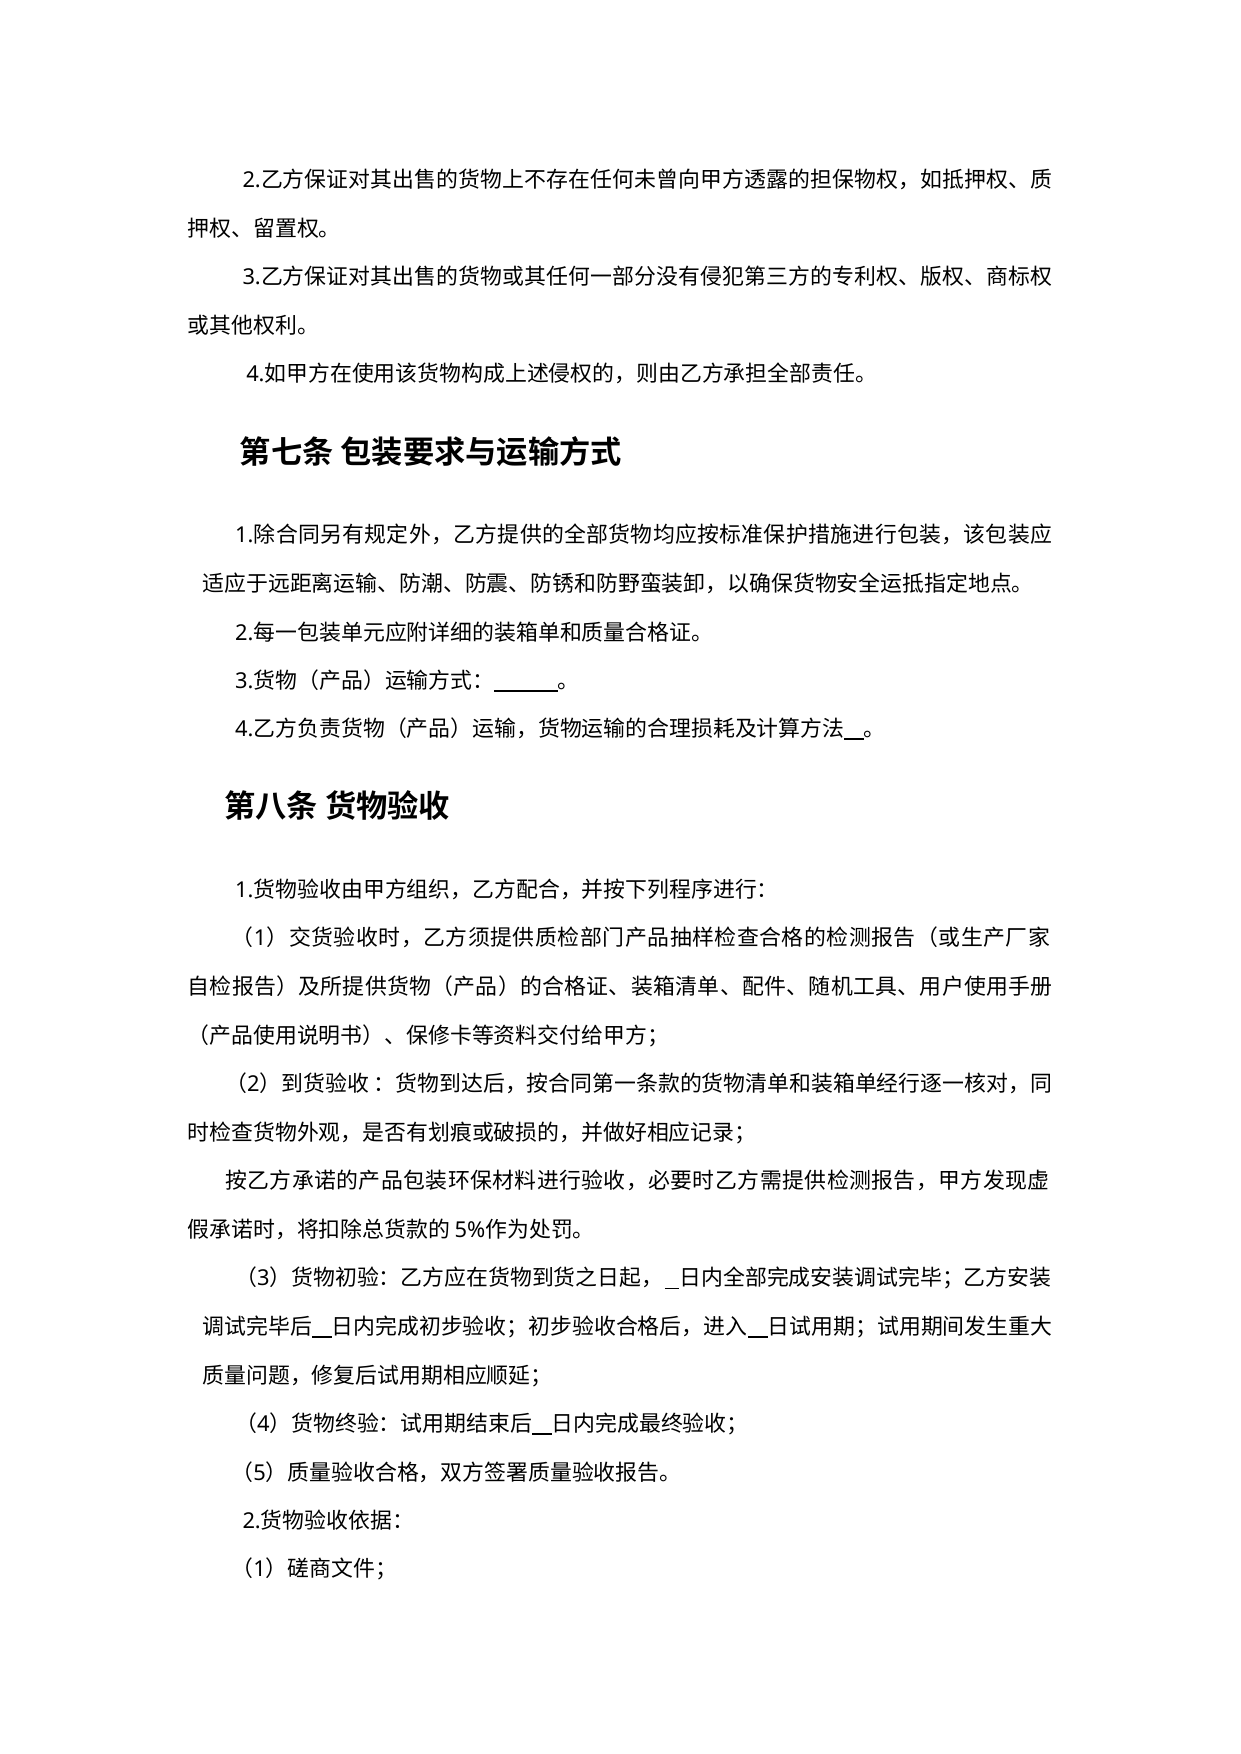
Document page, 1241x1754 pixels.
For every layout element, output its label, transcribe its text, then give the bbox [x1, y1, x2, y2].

text （3）货物初验：乙方应在货物到货之日起， 日内全部完成安装调试完毕；乙方安装调试完毕后 日内完成初步验收；初步验收合格后，进入 日试用期；试用期间发生重大质量问题，修复后试用期相应顺延； [202, 1260, 1053, 1390]
text 2.货物验收依据： [187, 1503, 1053, 1535]
text （5）质量验收合格，双方签署质量验收报告。 [187, 1454, 1053, 1487]
text （1）交货验收时，乙方须提供质检部门产品抽样检查合格的检测报告（或生产厂家自检报告）及所提供货物（产品）的合格证、装箱清单、配件、随机工具、用户使用手册（产品使用说明书）、保修卡等资料交付给甲方； [187, 920, 1053, 1050]
text 3.乙方保证对其出售的货物或其任何一部分没有侵犯第三方的专利权、版权、商标权或其他权利。 [187, 259, 1053, 340]
text 第八条 货物验收 [187, 772, 1053, 837]
text 2.乙方保证对其出售的货物上不存在任何未曾向甲方透露的担保物权，如抵押权、质押权、留置权。 [187, 162, 1053, 243]
text （4）货物终验：试用期结束后 日内完成最终验收； [202, 1406, 1053, 1438]
text （1）磋商文件； [187, 1551, 1053, 1583]
text 2.每一包装单元应附详细的装箱单和质量合格证。 [202, 614, 1053, 647]
text 4.乙方负责货物（产品）运输，货物运输的合理损耗及计算方法 。 [202, 711, 1053, 743]
text （2）到货验收 ：货物到达后，按合同第一条款的货物清单和装箱单经行逐一核对，同时检查货物外观，是否有划痕或破损的，并做好相应记录； [187, 1066, 1053, 1147]
text 3.货物（产品）运输方式： 。 [202, 662, 1053, 695]
text 1.除合同另有规定外，乙方提供的全部货物均应按标准保护措施进行包装，该包装应适应于远距离运输、防潮、防震、防锈和防野蛮装卸，以确保货物安全运抵指定地点。 [202, 517, 1053, 598]
text 第七条 包装要求与运输方式 [187, 417, 1053, 482]
text 按乙方承诺的产品包装环保材料进行验收，必要时乙方需提供检测报告，甲方发现虚假承诺时，将扣除总货款的5%作为处罚。 [187, 1163, 1053, 1244]
text 4.如甲方在使用该货物构成上述侵权的，则由乙方承担全部责任。 [202, 356, 1053, 389]
text 1.货物验收由甲方组织，乙方配合，并按下列程序进行： [202, 872, 1053, 904]
